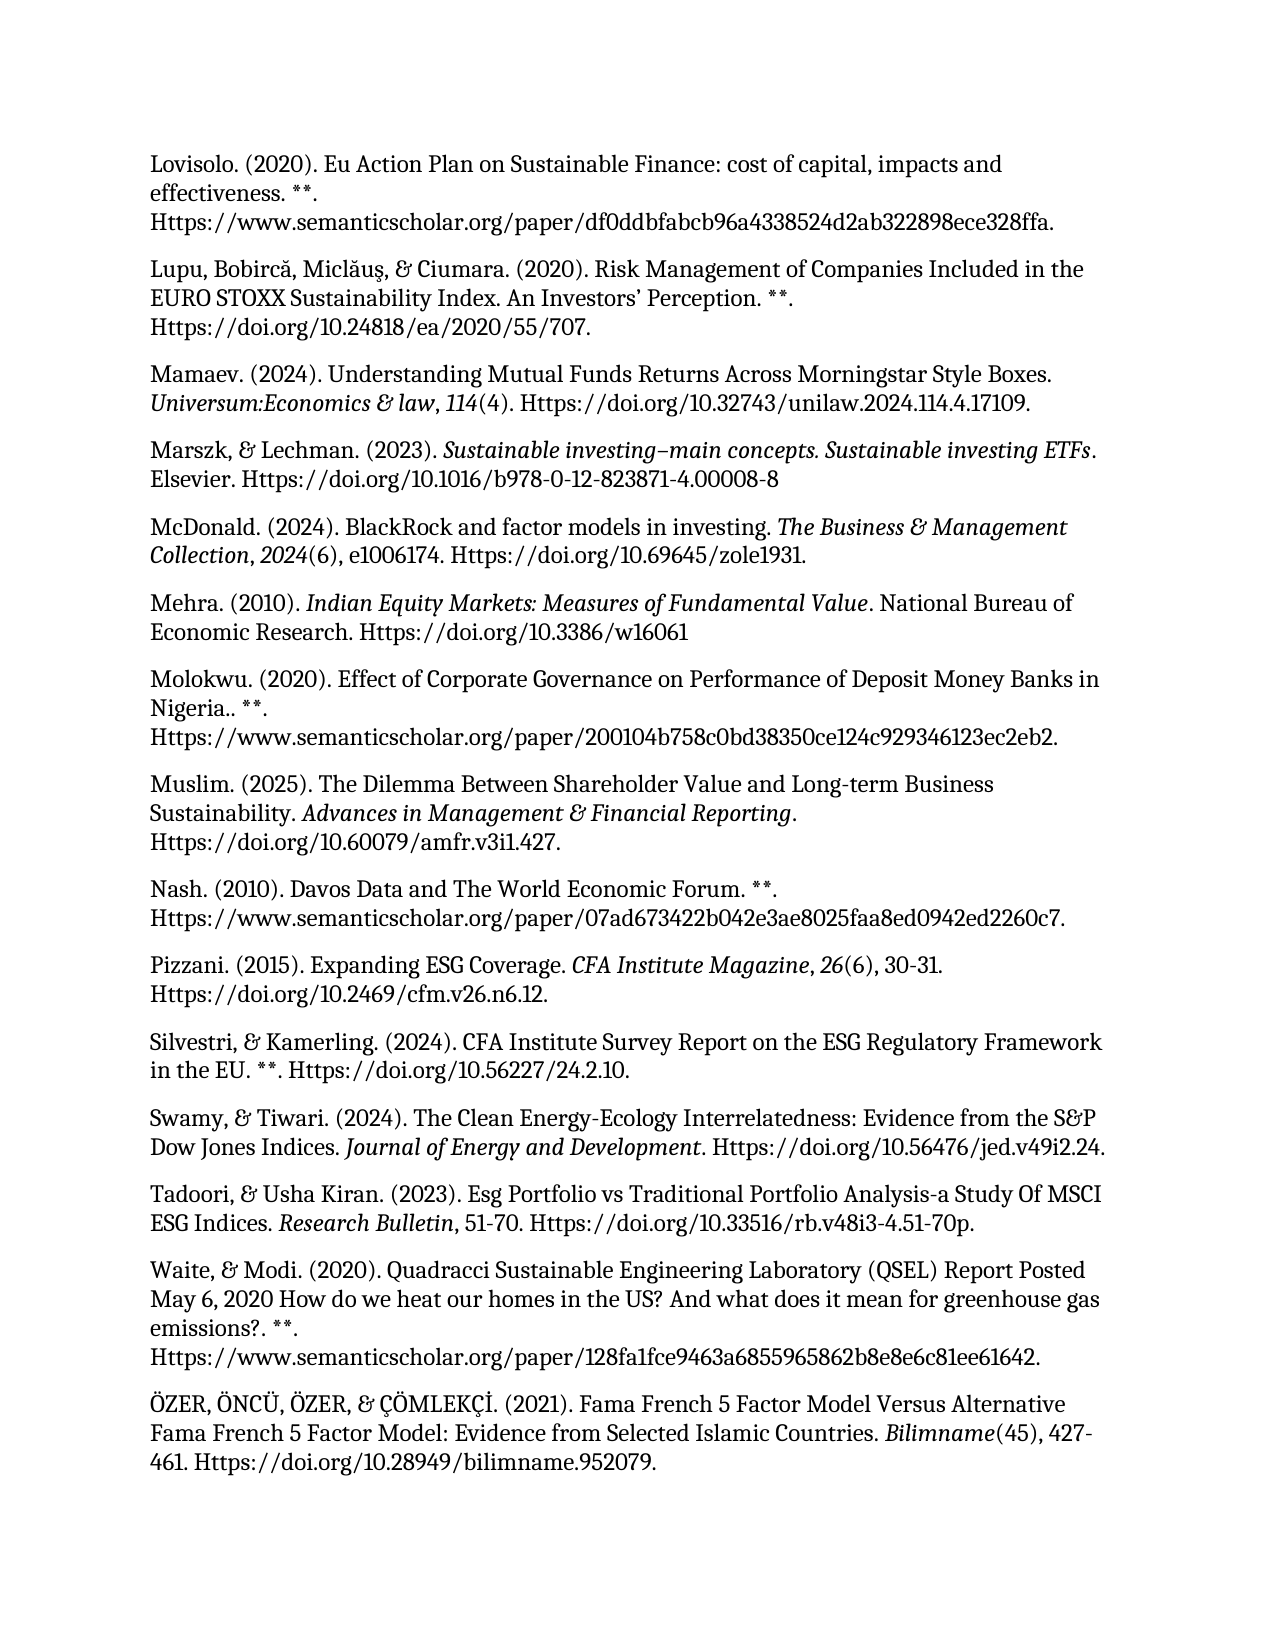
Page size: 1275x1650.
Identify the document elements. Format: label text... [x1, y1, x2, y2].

text Lupu, Bobircă, Miclăuş, & Ciumara. (2020). Risk Management of Companies Included in the EURO STOXX Sustainability Index. An Investors’ Perception. **. Https://doi.org/10.24818/ea/2020/55/707. [150, 255, 1125, 341]
text Waite, & Modi. (2020). Quadracci Sustainable Engineering Laboratory (QSEL) Report Posted May 6, 2020 How do we heat our homes in the US? And what does it mean for greenhouse gas emissions?. **. Https://www.semanticscholar.org/paper/128fa1fce9463a6855965862b8e8e6c81ee61642. [150, 1256, 1125, 1371]
text ÖZER, ÖNCÜ, ÖZER, & ÇÖMLEKÇİ. (2021). Fama French 5 Factor Model Versus Alternative Fama French 5 Factor Model: Evidence from Selected Islamic Countries. Bilimname(45), 427-461. Https://doi.org/10.28949/bilimname.952079. [150, 1390, 1125, 1476]
text Muslim. (2025). The Dilemma Between Shareholder Value and Long-term Business Sustainability. Advances in Management & Financial Reporting. Https://doi.org/10.60079/amfr.v3i1.427. [150, 770, 1125, 856]
text Pizzani. (2015). Expanding ESG Coverage. CFA Institute Magazine, 26(6), 30-31. Https://doi.org/10.2469/cfm.v26.n6.12. [150, 951, 1125, 1009]
text Molokwu. (2020). Effect of Corporate Governance on Performance of Deposit Money Banks in Nigeria.. **. Https://www.semanticscholar.org/paper/200104b758c0bd38350ce124c929346123ec2eb2. [150, 665, 1125, 751]
text McDonald. (2024). BlackRock and factor models in investing. The Business & Management Collection, 2024(6), e1006174. Https://doi.org/10.69645/zole1931. [150, 512, 1125, 570]
text Mehra. (2010). Indian Equity Markets: Measures of Fundamental Value. National Bureau of Economic Research. Https://doi.org/10.3386/w16061 [150, 589, 1125, 646]
text Nash. (2010). Davos Data and The World Economic Forum. **. Https://www.semanticscholar.org/paper/07ad673422b042e3ae8025faa8ed0942ed2260c7. [150, 875, 1125, 932]
text Mamaev. (2024). Understanding Mutual Funds Returns Across Morningstar Style Boxes. Universum:Economics & law, 114(4). Https://doi.org/10.32743/unilaw.2024.114.4.17109. [150, 360, 1125, 417]
text Lovisolo. (2020). Eu Action Plan on Sustainable Finance: cost of capital, impacts and effectiveness. **. Https://www.semanticscholar.org/paper/df0ddbfabcb96a4338524d2ab322898ece328ffa. [150, 150, 1125, 236]
text Marszk, & Lechman. (2023). Sustainable investing–main concepts. Sustainable investing ETFs. Elsevier. Https://doi.org/10.1016/b978-0-12-823871-4.00008-8 [150, 436, 1125, 494]
text Tadoori, & Usha Kiran. (2023). Esg Portfolio vs Traditional Portfolio Analysis-a Study Of MSCI ESG Indices. Research Bulletin, 51-70. Https://doi.org/10.33516/rb.v48i3-4.51-70p. [150, 1180, 1125, 1237]
text Silvestri, & Kamerling. (2024). CFA Institute Survey Report on the ESG Regulatory Framework in the EU. **. Https://doi.org/10.56227/24.2.10. [150, 1027, 1125, 1085]
text Swamy, & Tiwari. (2024). The Clean Energy-Ecology Interrelatedness: Evidence from the S&P Dow Jones Indices. Journal of Energy and Development. Https://doi.org/10.56476/jed.v49i2.24. [150, 1104, 1125, 1161]
